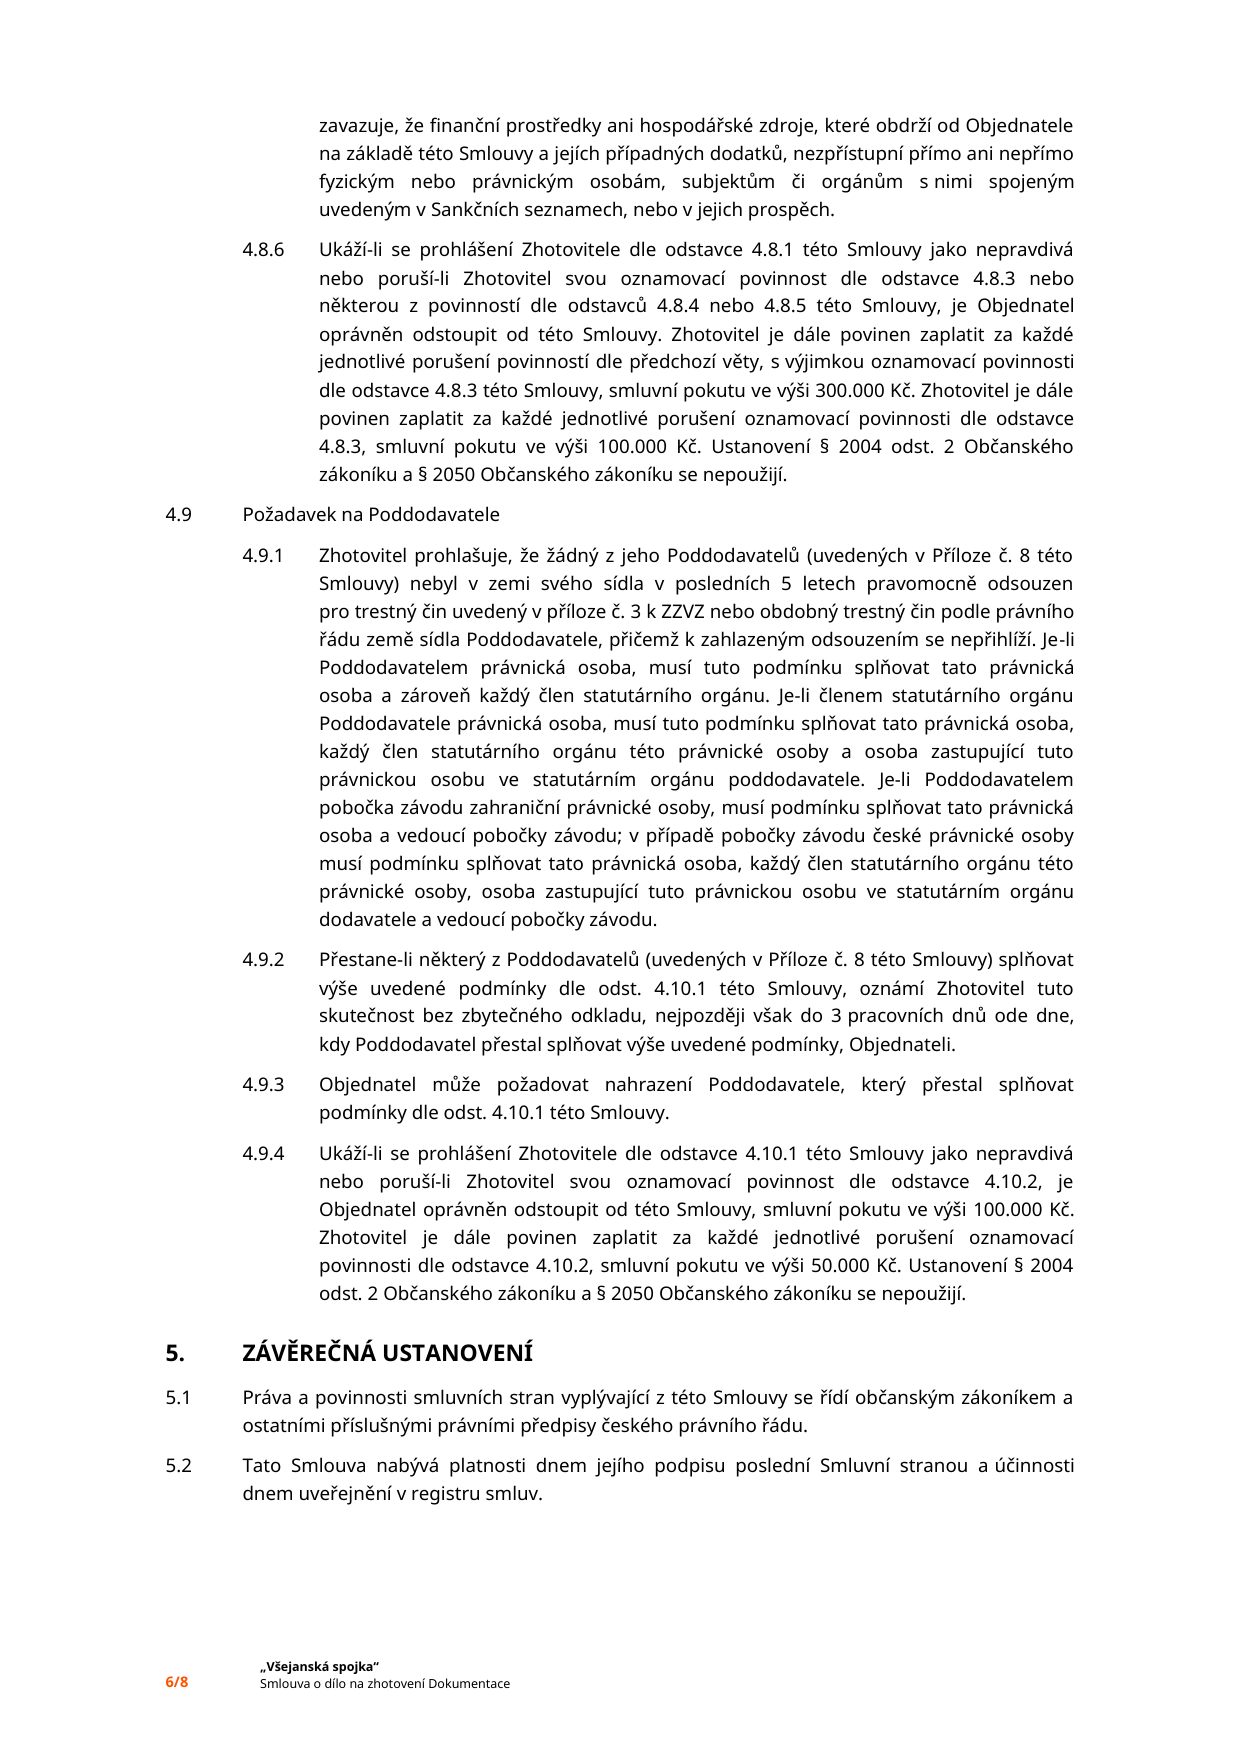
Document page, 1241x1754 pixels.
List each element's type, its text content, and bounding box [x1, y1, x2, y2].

text Přestane-li některý z Poddodavatelů (uvedených v Příloze č. 8 této Smlouvy) splňovat výše uvedené podmínky dle odst. 4.10.1 této Smlouvy, oznámí Zhotovitel tuto skutečnost bez zbytečného odkladu, nejpozději však do 3 pracovních dnů ode dne, kdy Poddodavatel přestal splňovat výše uvedené podmínky, Objednateli. [242, 947, 1075, 1056]
text Práva a povinnosti smluvních stran vyplývající z této Smlouvy se řídí občanským zákoníkem a ostatními příslušnými právními předpisy českého právního řádu. [165, 1384, 1075, 1438]
text ZÁVĚREČNÁ USTANOVENÍ [165, 1337, 1075, 1368]
text Ukáží-li se prohlášení Zhotovitele dle odstavce 4.8.1 této Smlouvy jako nepravdivá nebo poruší-li Zhotovitel svou oznamovací povinnost dle odstavce 4.8.3 nebo některou z povinností dle odstavců 4.8.4 nebo 4.8.5 této Smlouvy, je Objednatel oprávněn odstoupit od této Smlouvy. Zhotovitel je dále povinen zaplatit za každé jednotlivé porušení povinností dle předchozí věty, s výjimkou oznamovací povinnosti dle odstavce 4.8.3 této Smlouvy, smluvní pokutu ve výši 300.000 Kč. Zhotovitel je dále povinen zaplatit za každé jednotlivé porušení oznamovací povinnosti dle odstavce 4.8.3, smluvní pokutu ve výši 100.000 Kč. Ustanovení § 2004 odst. 2 Občanského zákoníku a § 2050 Občanského zákoníku se nepoužijí. [242, 237, 1075, 486]
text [242, 112, 1075, 222]
text Zhotovitel prohlašuje, že žádný z jeho Poddodavatelů (uvedených v Příloze č. 8 této Smlouvy) nebyl v zemi svého sídla v posledních 5 letech pravomocně odsouzen pro trestný čin uvedený v příloze č. 3 k ZZVZ nebo obdobný trestný čin podle právního řádu země sídla Poddodavatele, přičemž k zahlazeným odsouzením se nepřihlíží. Je-li Poddodavatelem právnická osoba, musí tuto podmínku splňovat tato právnická osoba a zároveň každý člen statutárního orgánu. Je-li členem statutárního orgánu Poddodavatele právnická osoba, musí tuto podmínku splňovat tato právnická osoba, každý člen statutárního orgánu této právnické osoby a osoba zastupující tuto právnickou osobu ve statutárním orgánu poddodavatele. Je-li Poddodavatelem pobočka závodu zahraniční právnické osoby, musí podmínku splňovat tato právnická osoba a vedoucí pobočky závodu; v případě pobočky závodu české právnické osoby musí podmínku splňovat tato právnická osoba, každý člen statutárního orgánu této právnické osoby, osoba zastupující tuto právnickou osobu ve statutárním orgánu dodavatele a vedoucí pobočky závodu. [242, 542, 1075, 932]
text Požadavek na Poddodavatele [165, 501, 1075, 527]
text Objednatel může požadovat nahrazení Poddodavatele, který přestal splňovat podmínky dle odst. 4.10.1 této Smlouvy. [242, 1071, 1075, 1125]
text Ukáží-li se prohlášení Zhotovitele dle odstavce 4.10.1 této Smlouvy jako nepravdivá nebo poruší-li Zhotovitel svou oznamovací povinnost dle odstavce 4.10.2, je Objednatel oprávněn odstoupit od této Smlouvy, smluvní pokutu ve výši 100.000 Kč. Zhotovitel je dále povinen zaplatit za každé jednotlivé porušení oznamovací povinnosti dle odstavce 4.10.2, smluvní pokutu ve výši 50.000 Kč. Ustanovení § 2004 odst. 2 Občanského zákoníku a § 2050 Občanského zákoníku se nepoužijí. [242, 1140, 1075, 1306]
text Tato Smlouva nabývá platnosti dnem jejího podpisu poslední Smluvní stranou a účinnosti dnem uveřejnění v registru smluv. [165, 1453, 1075, 1506]
